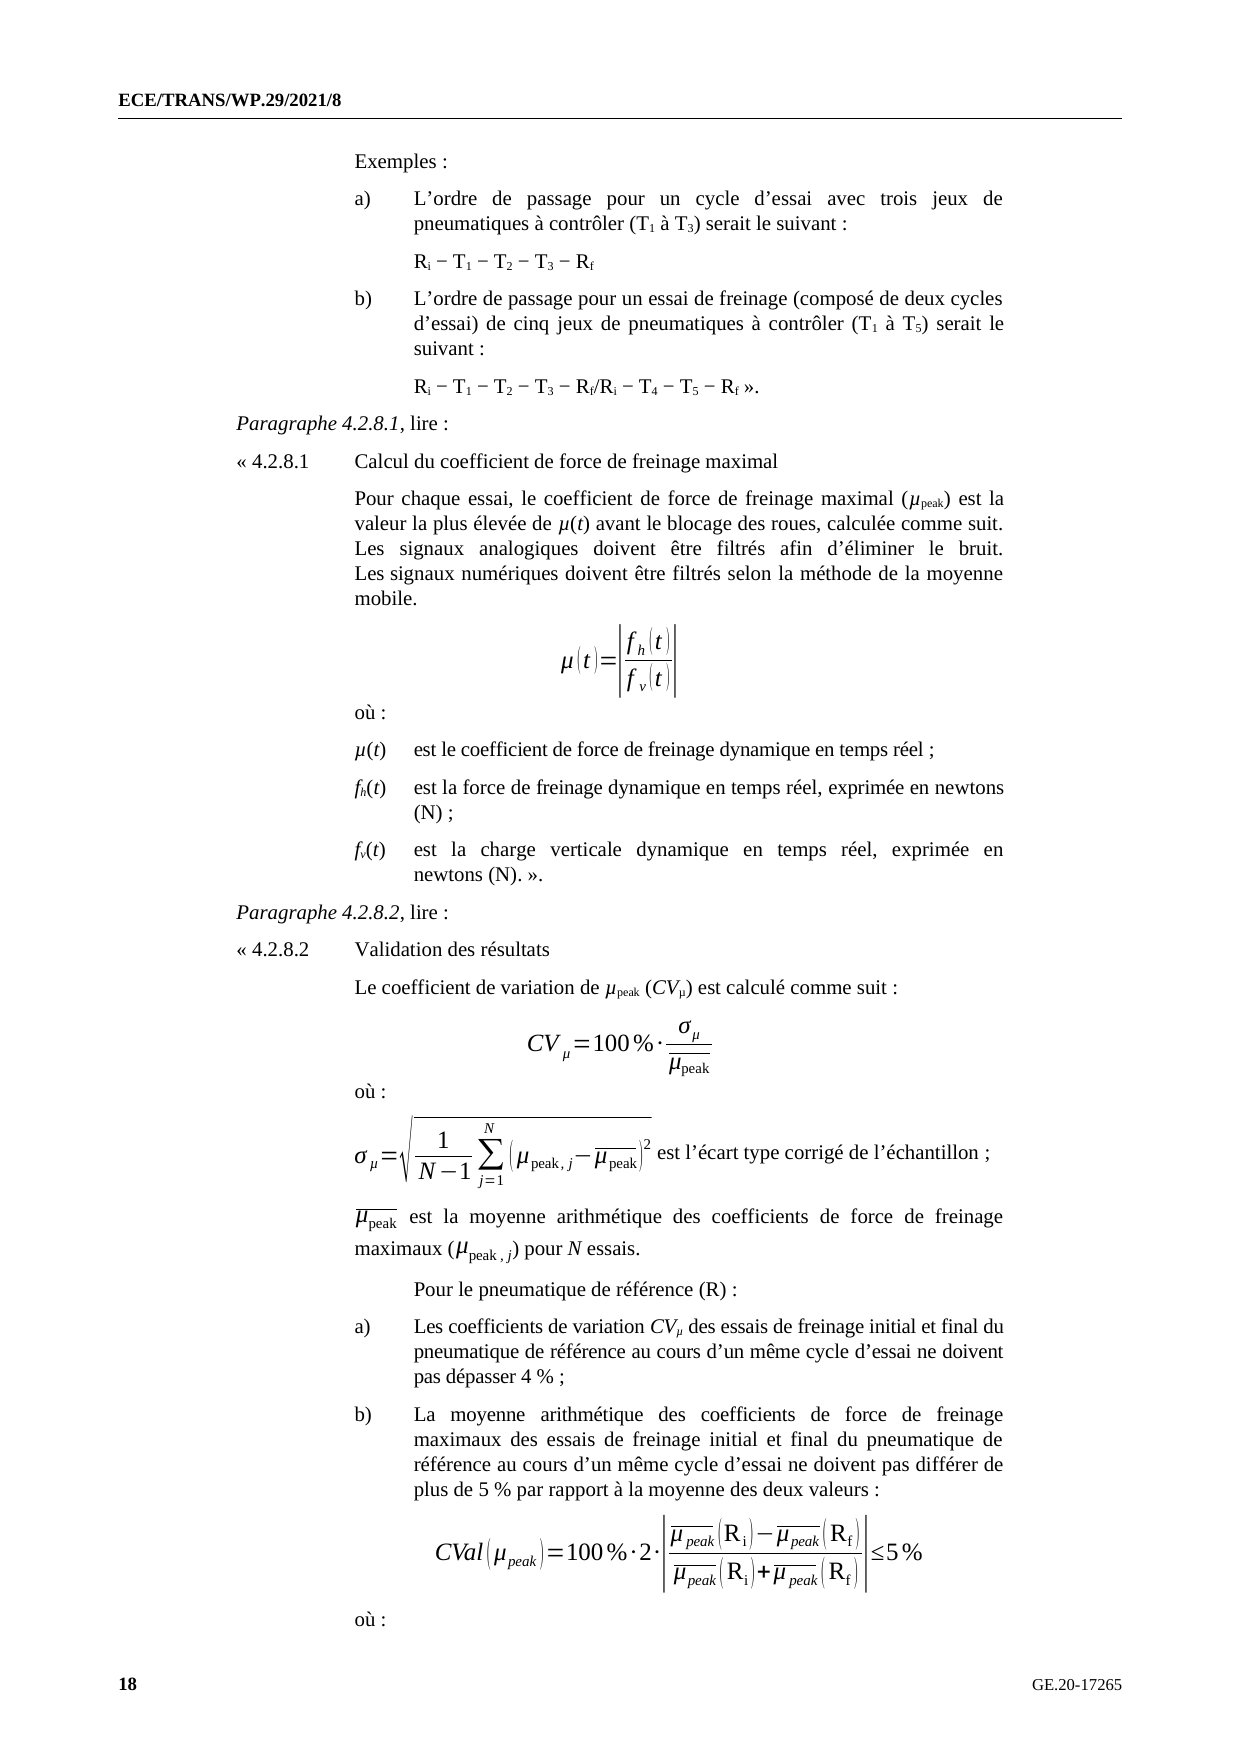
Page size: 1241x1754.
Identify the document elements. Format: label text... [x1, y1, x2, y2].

text a) Les coefficients de variation CVµ des essais de freinage initial et final du pneumatique de référence au cours d’un même cycle d’essai ne doivent pas dépasser 4 % ; [354, 1313, 1004, 1388]
text où : [354, 1606, 1004, 1631]
text Ri − T1 − T2 − T3 − Rf/Ri − T4 − T5 − Rf ». [413, 373, 1004, 398]
text b) La moyenne arithmétique des coefficients de force de freinage maximaux des essais de freinage initial et final du pneumatique de référence au cours d’un même cycle d’essai ne doivent pas différer de plus de 5 % par rapport à la moyenne des deux valeurs : [354, 1401, 1004, 1501]
text Le coefficient de variation de µpeak (CVµ) est calculé comme suit : [354, 974, 1004, 999]
text est l’écart type corrigé de l’échantillon ; [354, 1115, 1004, 1188]
text fh(t) est la force de freinage dynamique en temps réel, exprimée en newtons (N) ; [354, 774, 1004, 824]
text Exemples : [354, 148, 1004, 173]
text Paragraphe 4.2.8.1, lire : [236, 410, 1004, 435]
text où : [354, 1078, 1004, 1103]
text « 4.2.8.2 Validation des résultats [236, 936, 1004, 961]
text où : [354, 699, 1004, 724]
text est la moyenne arithmétique des coefficients de force de freinage maximaux () pour N essais. [354, 1201, 1004, 1263]
text Pour chaque essai, le coefficient de force de freinage maximal (µpeak) est la valeur la plus élevée de µ(t) avant le blocage des roues, calculée comme suit. Les signaux analogiques doivent être filtrés afin d’éliminer le bruit. Les signaux numériques doivent être filtrés selon la méthode de la moyenne mobile. [354, 485, 1004, 610]
text Pour le pneumatique de référence (R) : [354, 1276, 1004, 1301]
text « 4.2.8.1 Calcul du coefficient de force de freinage maximal [236, 448, 1004, 473]
text b) L’ordre de passage pour un essai de freinage (composé de deux cycles d’essai) de cinq jeux de pneumatiques à contrôler (T1 à T5) serait le suivant : [354, 285, 1004, 360]
text Ri − T1 − T2 − T3 − Rf [413, 248, 1004, 273]
text a) L’ordre de passage pour un cycle d’essai avec trois jeux de pneumatiques à contrôler (T1 à T3) serait le suivant : [354, 185, 1004, 235]
text fv(t) est la charge verticale dynamique en temps réel, exprimée en newtons (N). ». [354, 836, 1004, 886]
text µ(t) est le coefficient de force de freinage dynamique en temps réel ; [354, 736, 1004, 761]
text Paragraphe 4.2.8.2, lire : [236, 899, 1004, 924]
